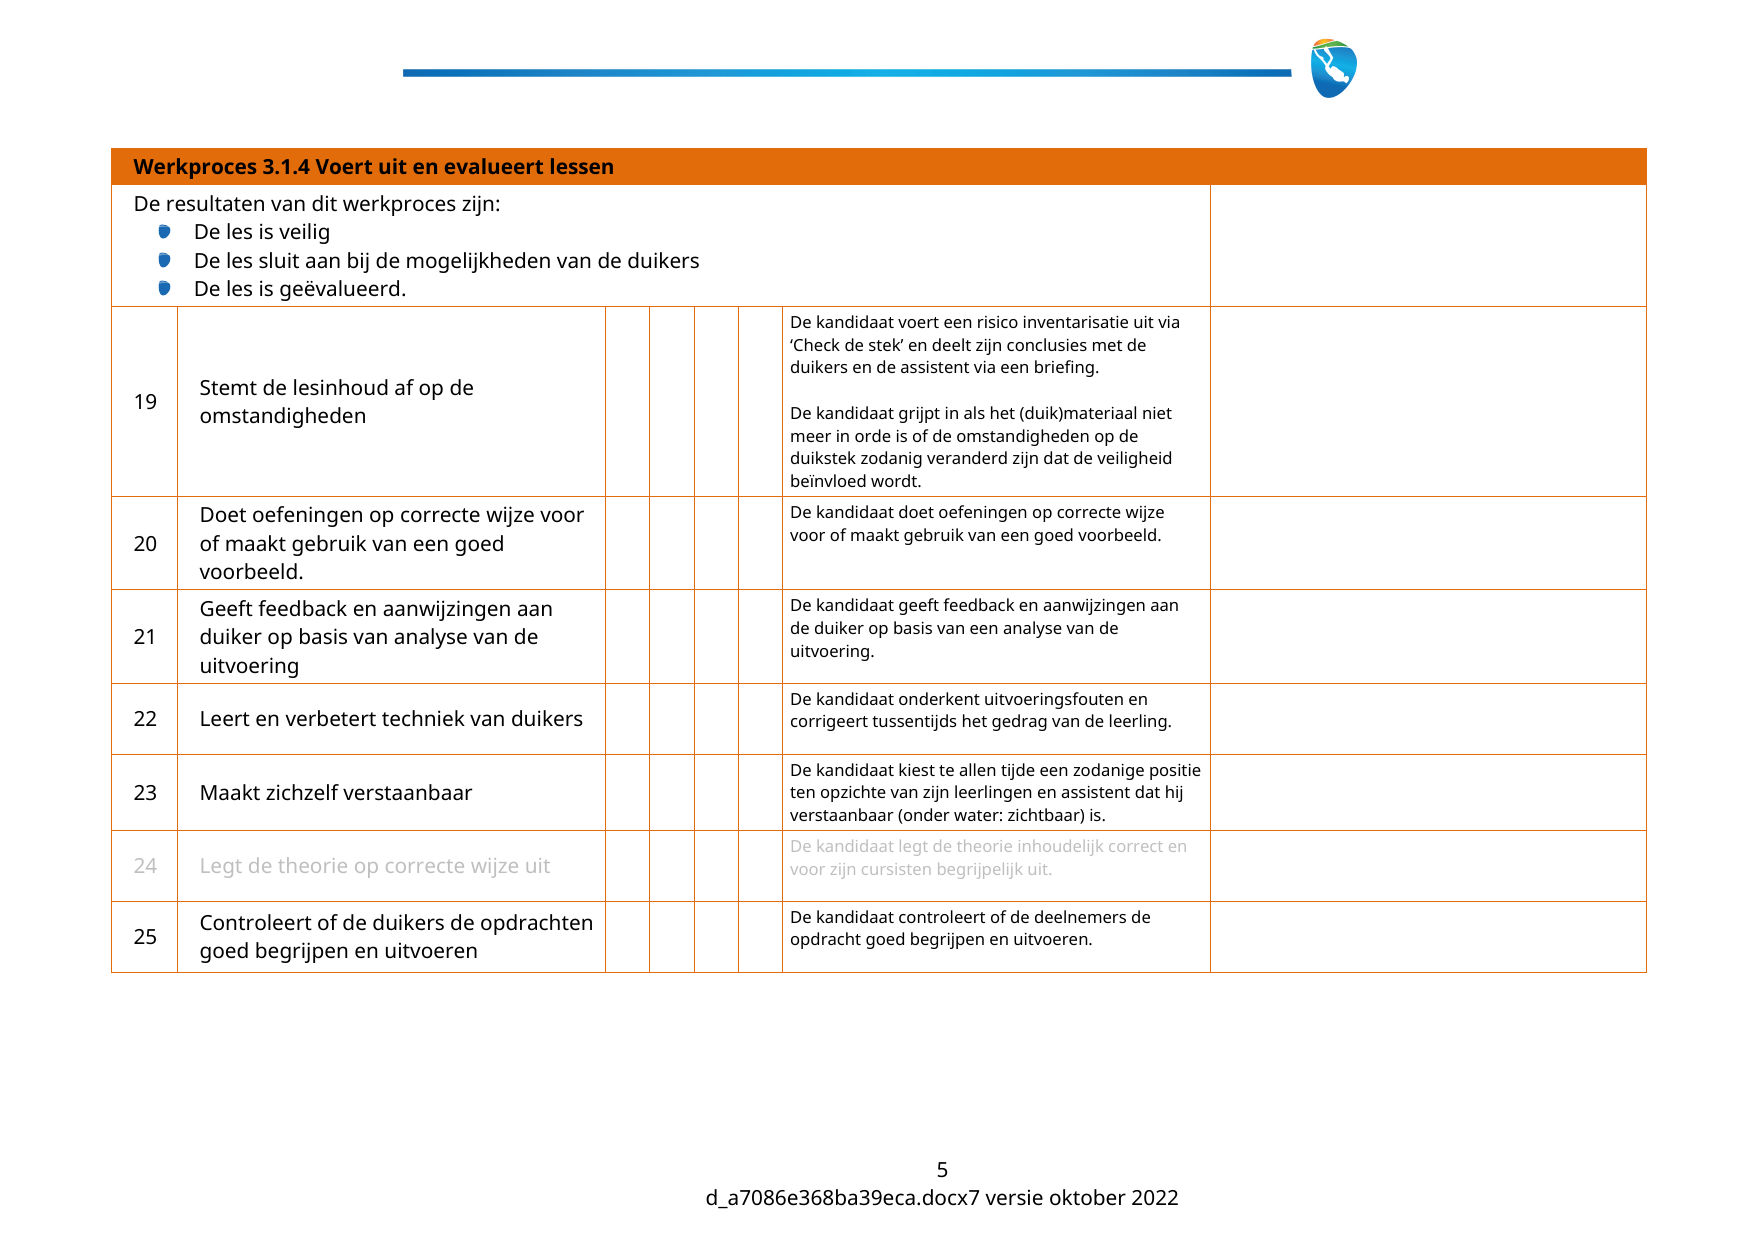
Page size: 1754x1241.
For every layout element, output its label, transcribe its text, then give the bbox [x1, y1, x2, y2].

table_cell [1211, 497, 1646, 589]
table_cell 22 [112, 684, 177, 754]
table_cell De resultaten van dit werkproces zijn: De les is veilig De les sluit aan bij de mogelijkheden van de duikers De les is geëvalueerd. [112, 185, 1210, 306]
table_cell De kandidaat controleert of de deelnemers de opdracht goed begrijpen en uitvoeren. [783, 902, 1210, 972]
table_cell 25 [112, 902, 177, 972]
table_header [1211, 149, 1646, 184]
table_cell Doet oefeningen op correcte wijze voor of maakt gebruik van een goed voorbeeld. [178, 497, 605, 589]
table_cell Stemt de lesinhoud af op de omstandigheden [178, 307, 605, 496]
table_cell [695, 497, 738, 589]
table_cell De kandidaat doet oefeningen op correcte wijze voor of maakt gebruik van een goed voorbeeld. [783, 497, 1210, 589]
table_cell [1211, 755, 1646, 830]
table_cell [606, 755, 649, 830]
table_cell De kandidaat onderkent uitvoeringsfouten en corrigeert tussentijds het gedrag van de leerling. [783, 684, 1210, 754]
table_cell [695, 902, 738, 972]
table_cell [739, 755, 782, 830]
picture [157, 223, 172, 240]
table_cell De kandidaat voert een risico inventarisatie uit via ‘Check de stek’ en deelt zijn conclusies met de duikers en de assistent via een briefing. De kandidaat grijpt in als het (duik)materiaal niet meer in orde is of de omstandigheden op de duikstek zodanig veranderd zijn dat de veiligheid beïnvloed wordt. [783, 307, 1210, 496]
table_cell [695, 831, 738, 901]
table_cell [1211, 902, 1646, 972]
table_cell [739, 497, 782, 589]
table_cell [695, 590, 738, 683]
table_cell [695, 684, 738, 754]
table_cell [1211, 684, 1646, 754]
picture [157, 251, 172, 269]
table_cell 20 [112, 497, 177, 589]
table_cell Maakt zichzelf verstaanbaar [178, 755, 605, 830]
table_cell [739, 684, 782, 754]
table_cell [650, 755, 694, 830]
table_cell [1211, 185, 1646, 306]
table_cell 23 [112, 755, 177, 830]
table_cell [606, 831, 649, 901]
table_cell [1211, 590, 1646, 683]
table_cell 24 [112, 831, 177, 901]
table_cell [606, 497, 649, 589]
table_cell [650, 831, 694, 901]
table_cell [650, 684, 694, 754]
table_cell Legt de theorie op correcte wijze uit [178, 831, 605, 901]
table_cell 19 [112, 307, 177, 496]
table_cell [739, 902, 782, 972]
table_cell De kandidaat legt de theorie inhoudelijk correct en voor zijn cursisten begrijpelijk uit. [783, 831, 1210, 901]
table_cell [739, 307, 782, 496]
table_cell [739, 590, 782, 683]
table_cell [650, 497, 694, 589]
table_cell [1211, 831, 1646, 901]
table_cell [606, 590, 649, 683]
table_cell [1211, 307, 1646, 496]
picture [203, 0, 1485, 148]
table_cell 21 [112, 590, 177, 683]
table_cell [606, 902, 649, 972]
table_cell [650, 902, 694, 972]
table_cell [739, 831, 782, 901]
table_cell De kandidaat kiest te allen tijde een zodanige positie ten opzichte van zijn leerlingen en assistent dat hij verstaanbaar (onder water: zichtbaar) is. [783, 755, 1210, 830]
table_cell Controleert of de duikers de opdrachten goed begrijpen en uitvoeren [178, 902, 605, 972]
table_cell Geeft feedback en aanwijzingen aan duiker op basis van analyse van de uitvoering [178, 590, 605, 683]
table_cell De kandidaat geeft feedback en aanwijzingen aan de duiker op basis van een analyse van de uitvoering. [783, 590, 1210, 683]
table_cell [650, 307, 694, 496]
table_cell Leert en verbetert techniek van duikers [178, 684, 605, 754]
table_cell [606, 684, 649, 754]
table_cell [606, 307, 649, 496]
table_cell [695, 307, 738, 496]
picture [157, 279, 172, 297]
table_cell [650, 590, 694, 683]
table_header Werkproces 3.1.4 Voert uit en evalueert lessen [112, 149, 1210, 184]
table_cell [695, 755, 738, 830]
